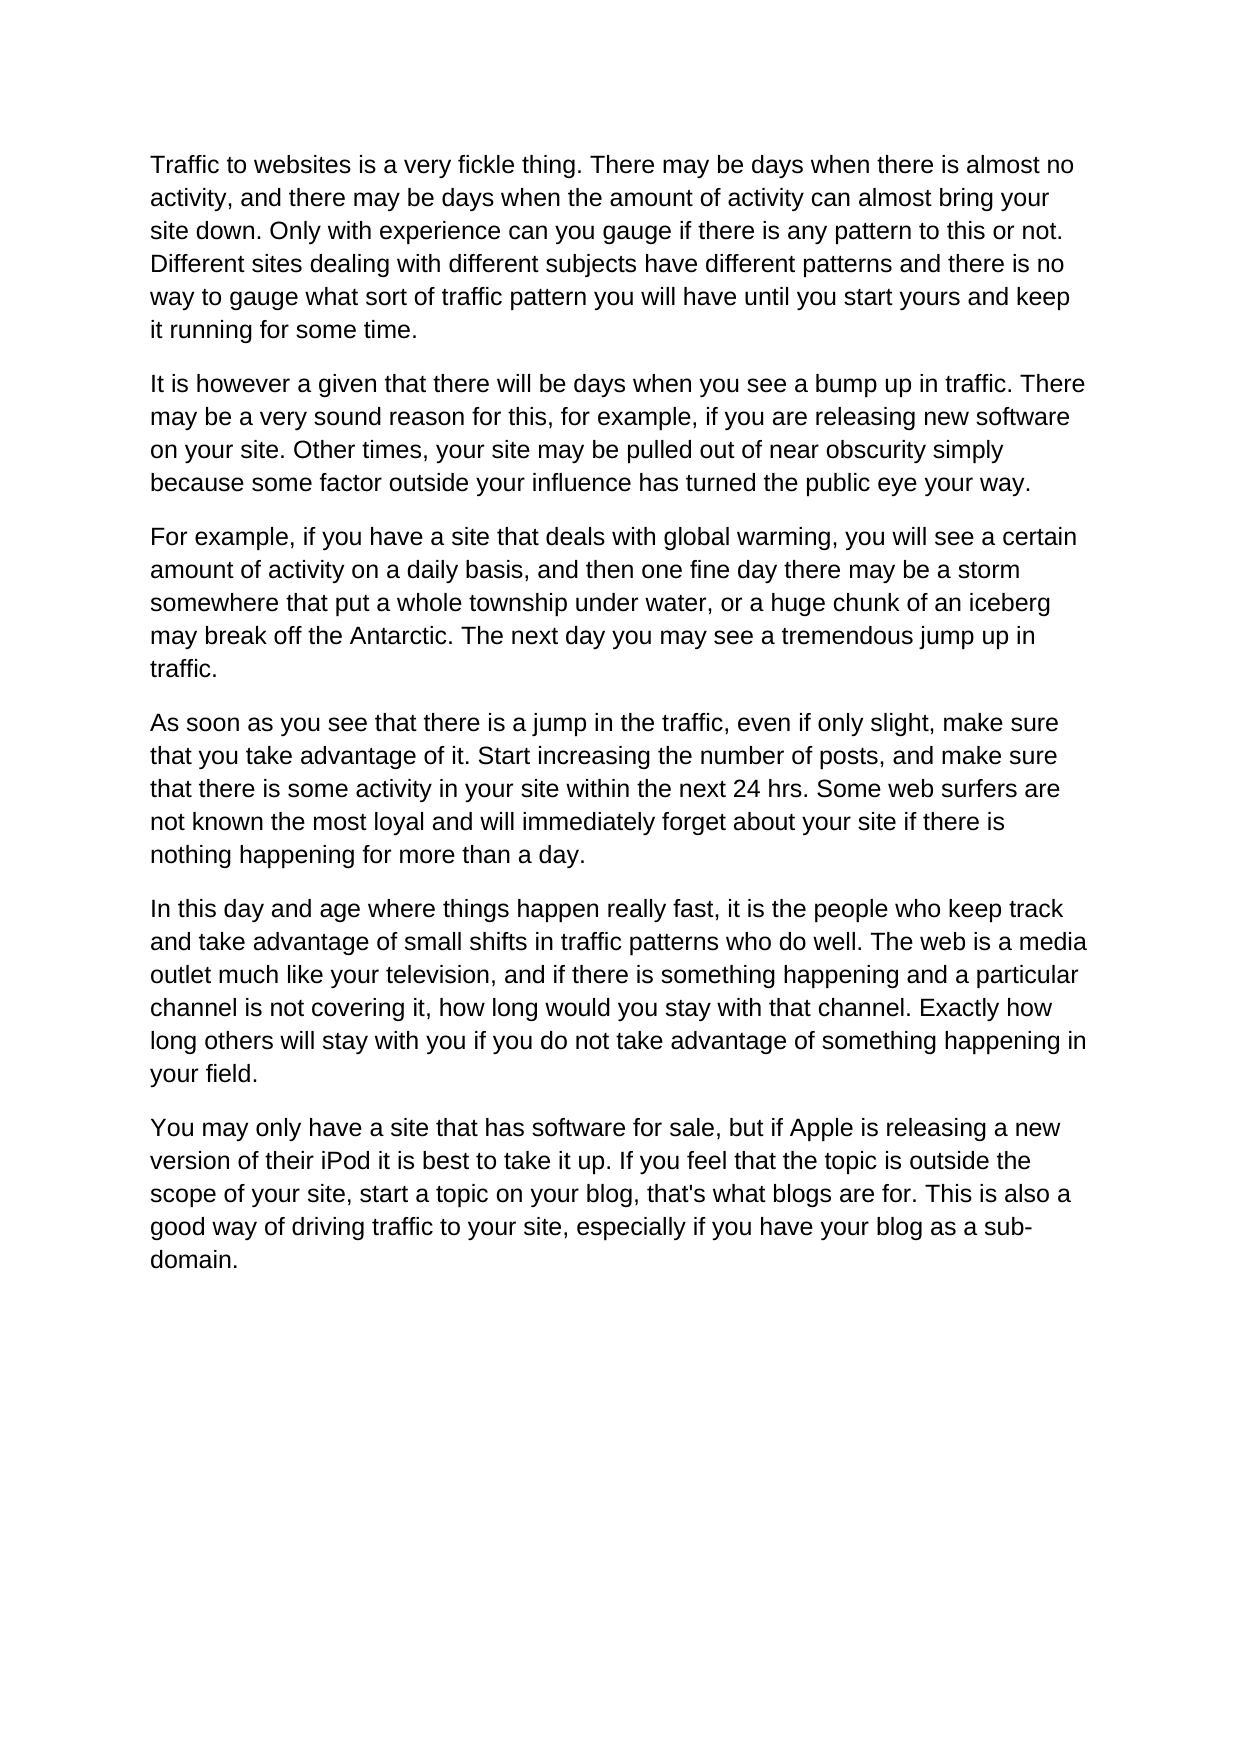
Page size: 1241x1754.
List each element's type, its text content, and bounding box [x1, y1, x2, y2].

text Traffic to websites is a very fickle thing. There may be days when there is almost no activity, and there may be days when the amount of activity can almost bring your site down. Only with experience can you gauge if there is any pattern to this or not. Different sites dealing with different subjects have different patterns and there is no way to gauge what sort of traffic pattern you will have until you start yours and keep it running for some time. [150, 150, 1090, 344]
text It is however a given that there will be days when you see a bump up in traffic. There may be a very sound reason for this, for example, if you are releasing new software on your site. Other times, your site may be pulled out of near obscurity simply because some factor outside your influence has turned the public eye your way. [150, 369, 1090, 497]
text As soon as you see that there is a jump in the traffic, even if only slight, make sure that you take advantage of it. Start increasing the number of posts, and make sure that there is some activity in your site within the next 24 hrs. Some web surfers are not known the most loyal and will immediately forget about your site if there is nothing happening for more than a day. [150, 708, 1090, 869]
text In this day and age where things happen really fast, it is the people who keep track and take advantage of small shifts in traffic patterns who do well. The web is a media outlet much like your television, and if there is something happening and a particular channel is not covering it, how long would you stay with that channel. Exactly how long others will stay with you if you do not take advantage of something happening in your field. [150, 894, 1090, 1088]
text You may only have a site that has software for sale, but if Apple is releasing a new version of their iPod it is best to take it up. If you feel that the topic is outside the scope of your site, start a topic on your blog, that's what blogs are for. This is also a good way of driving traffic to your site, especially if you have your blog as a sub-domain. [150, 1113, 1090, 1273]
text For example, if you have a site that deals with global warming, you will see a certain amount of activity on a daily basis, and then one fine day there may be a storm somewhere that put a whole township under water, or a huge chunk of an iceberg may break off the Antarctic. The next day you may see a tremendous jump up in traffic. [150, 522, 1090, 683]
